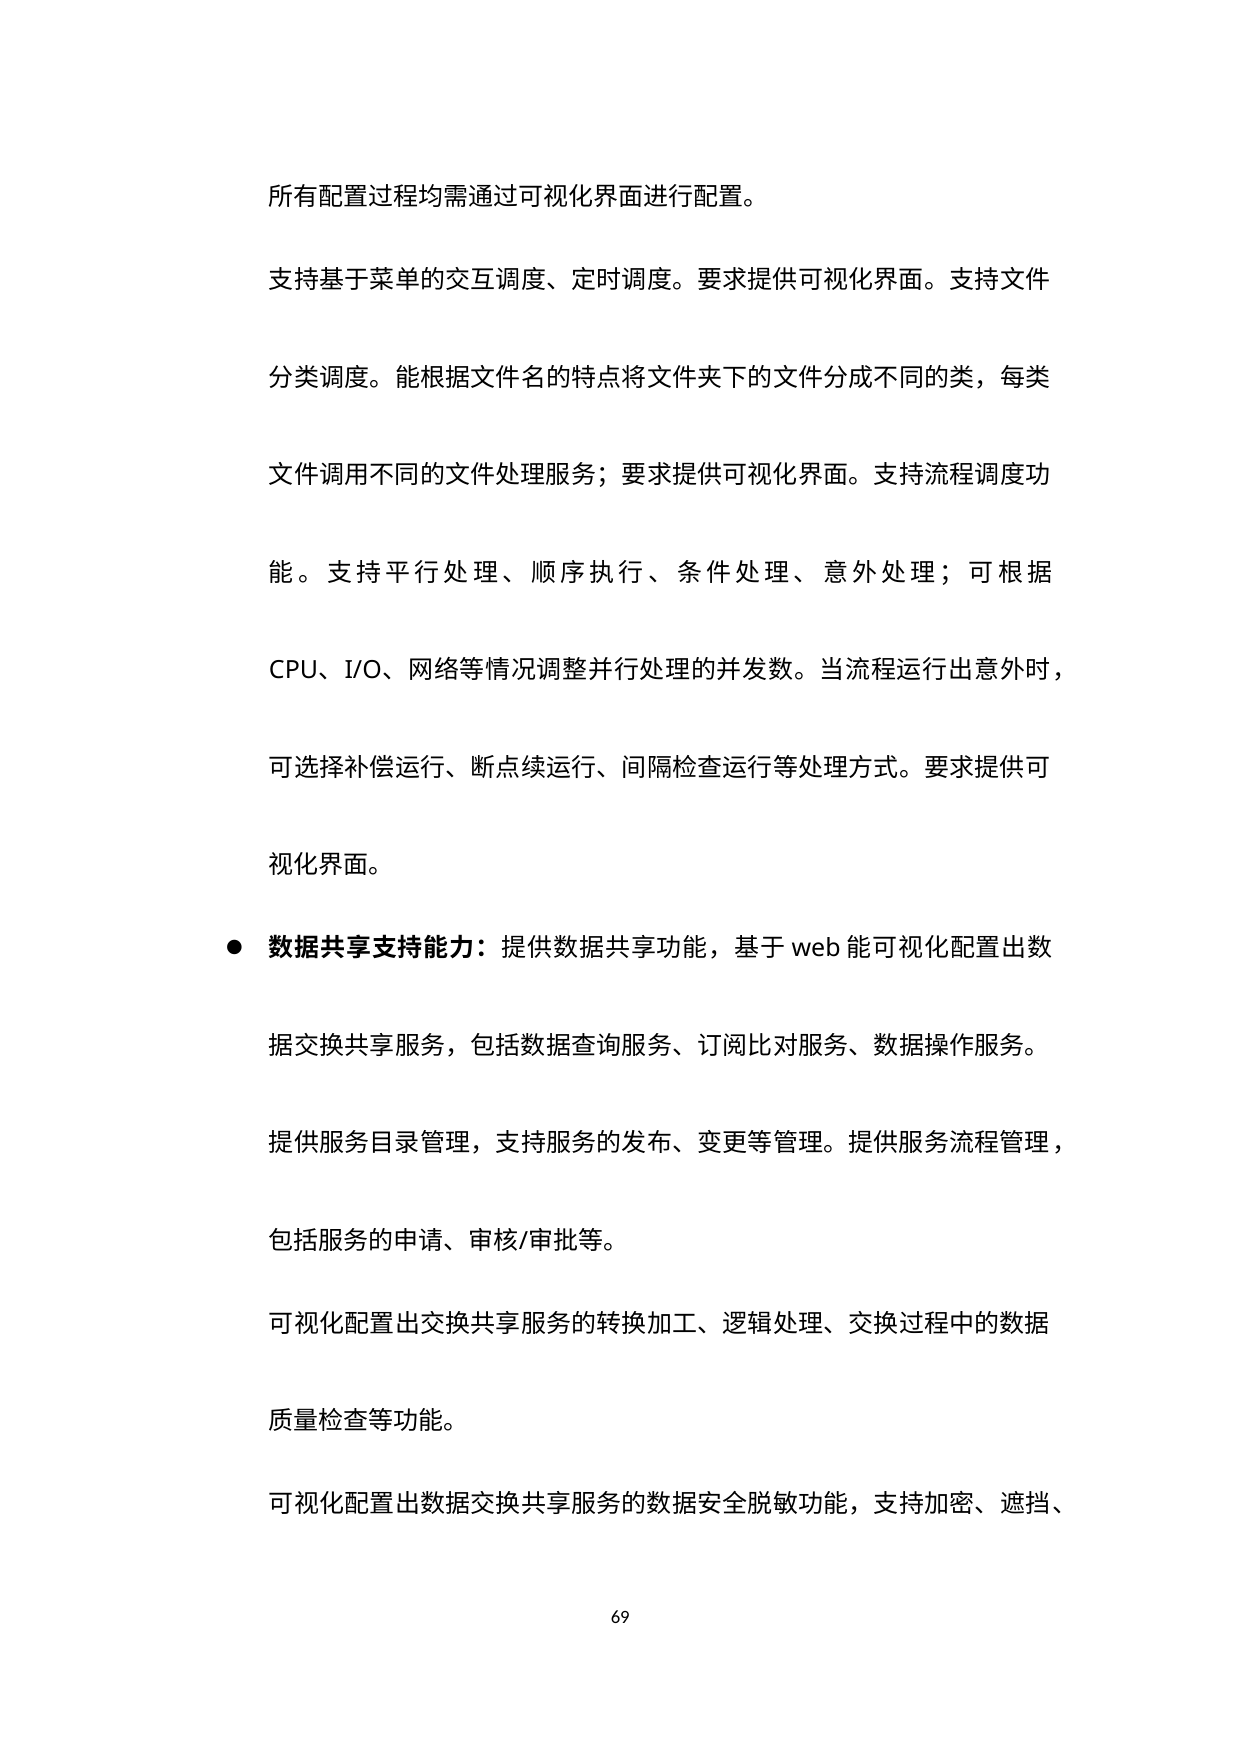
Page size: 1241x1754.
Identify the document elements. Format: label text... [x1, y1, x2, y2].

list 所有配置过程均需通过可视化界面进行配置。 [269, 162, 1053, 227]
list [269, 1469, 1053, 1534]
list 数据共享支持能力：提供数据共享功能，基于web能可视化配置出数据交换共享服务，包括数据查询服务、订阅比对服务、数据操作服务。提供服务目录管理，支持服务的发布、变更等管理。提供服务流程管理，包括服务的申请、审核/审批等。 [225, 913, 1053, 1271]
list 支持基于菜单的交互调度、定时调度。要求提供可视化界面。支持文件分类调度。能根据文件名的特点将文件夹下的文件分成不同的类，每类文件调用不同的文件处理服务；要求提供可视化界面。支持流程调度功能。支持平行处理、顺序执行、条件处理、意外处理；可根据CPU、I/O、网络等情况调整并行处理的并发数。当流程运行出意外时，可选择补偿运行、断点续运行、间隔检查运行等处理方式。要求提供可视化界面。 [269, 245, 1053, 895]
list 可视化配置出交换共享服务的转换加工、逻辑处理、交换过程中的数据质量检查等功能。 [269, 1289, 1053, 1451]
